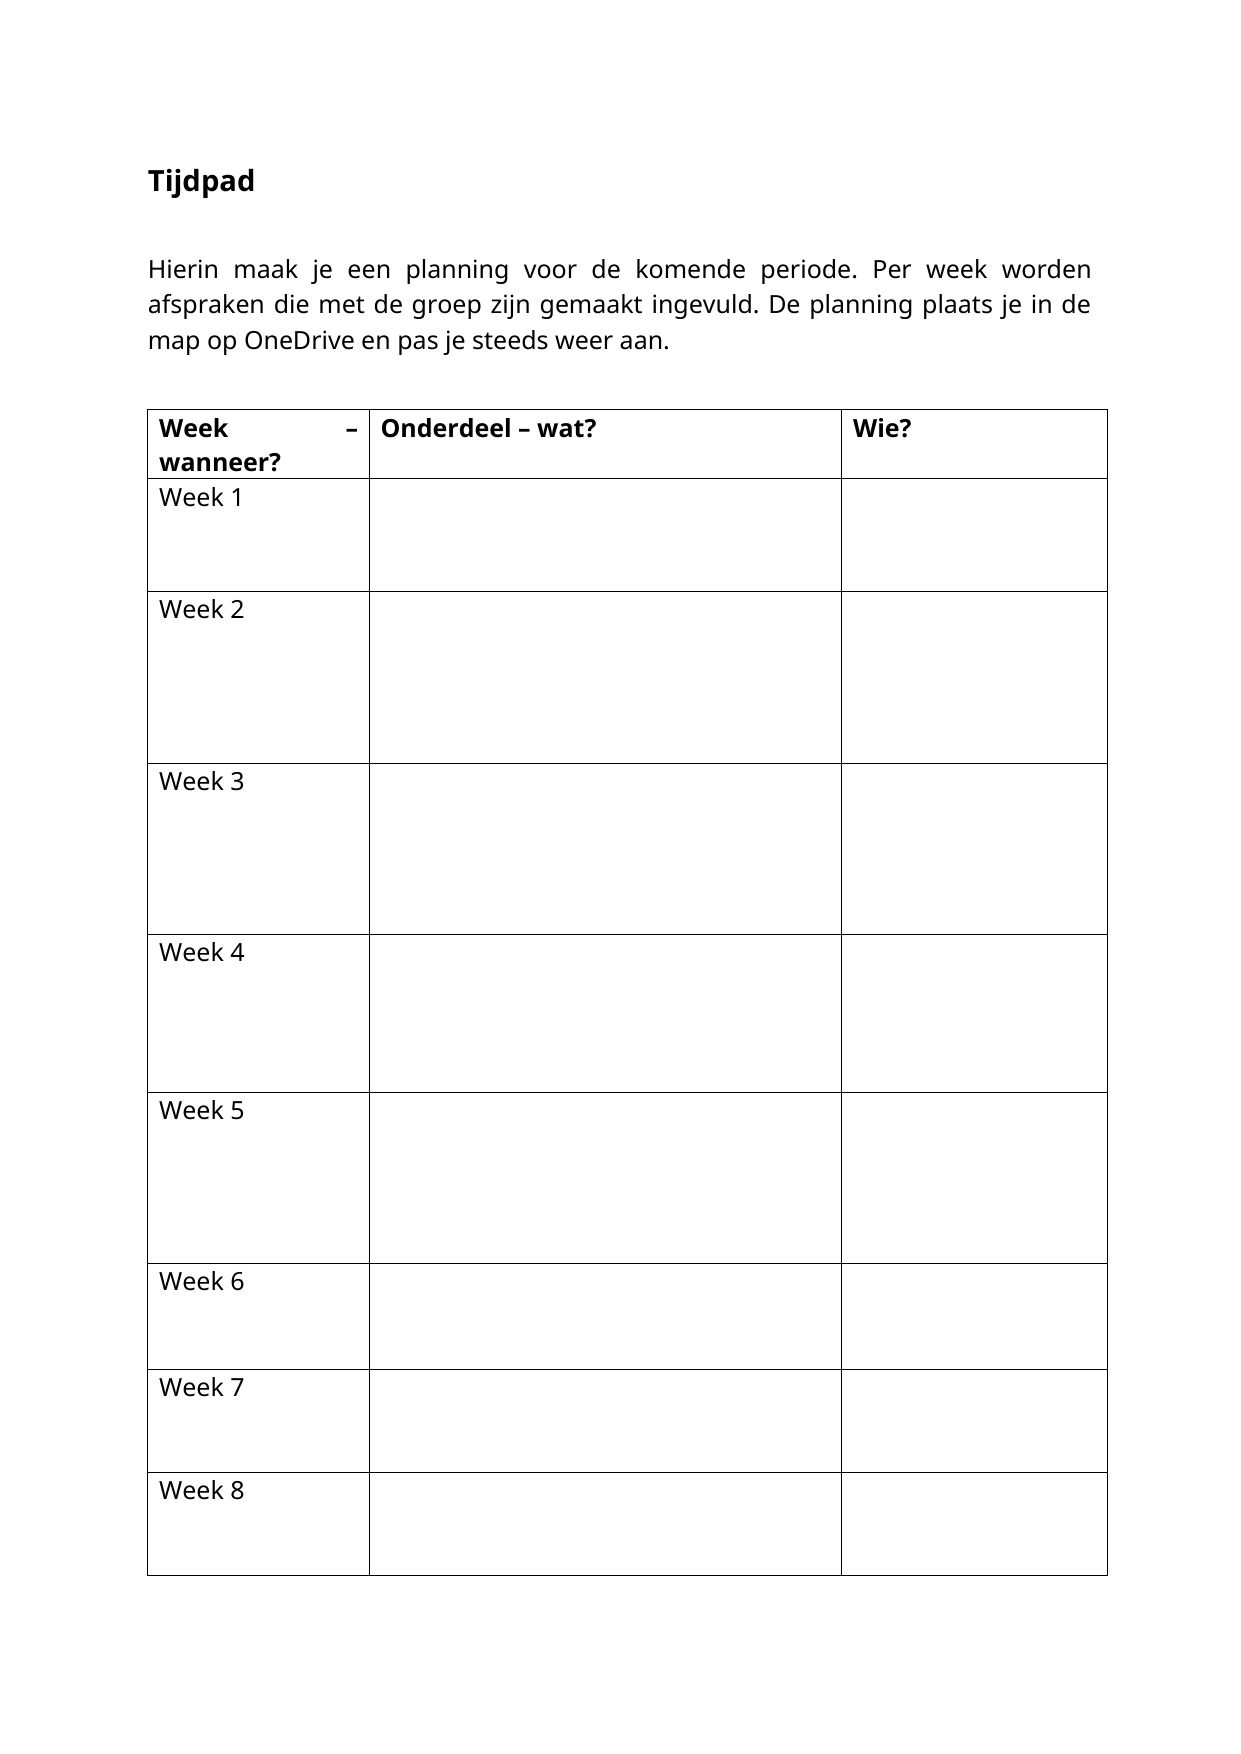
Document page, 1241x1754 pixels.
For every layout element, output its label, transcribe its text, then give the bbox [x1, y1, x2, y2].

table_cell [370, 1093, 841, 1263]
table_cell [370, 1264, 841, 1368]
table_cell [370, 1370, 841, 1472]
table_cell Week 5 [148, 1093, 369, 1263]
table_cell [842, 1093, 1107, 1263]
table_cell Week 3 [148, 764, 369, 934]
table_cell [370, 764, 841, 934]
table_cell Week 6 [148, 1264, 369, 1368]
table_cell [370, 479, 841, 591]
table_cell [842, 764, 1107, 934]
table_cell Week 2 [148, 592, 369, 762]
table_header Week – wanneer? [148, 410, 369, 478]
table_cell [370, 935, 841, 1092]
table_cell Week 7 [148, 1370, 369, 1472]
table_cell [370, 1473, 841, 1575]
text Hierin maak je een planning voor de komende periode. Per week worden afspraken die met de groep zijn gemaakt ingevuld. De planning plaats je in de map op OneDrive en pas je steeds weer aan. [148, 251, 1093, 357]
table_cell [842, 1370, 1107, 1472]
table_cell Week 4 [148, 935, 369, 1092]
subtitle Tijdpad [148, 160, 1093, 200]
table_cell Week 8 [148, 1473, 369, 1575]
table_cell Week 1 [148, 479, 369, 591]
table_cell [842, 1264, 1107, 1368]
table_header Wie? [842, 410, 1107, 478]
table_cell [842, 592, 1107, 762]
table_cell [842, 935, 1107, 1092]
table_cell [370, 592, 841, 762]
table_cell [842, 479, 1107, 591]
table_header Onderdeel – wat? [370, 410, 841, 478]
table_cell [842, 1473, 1107, 1575]
